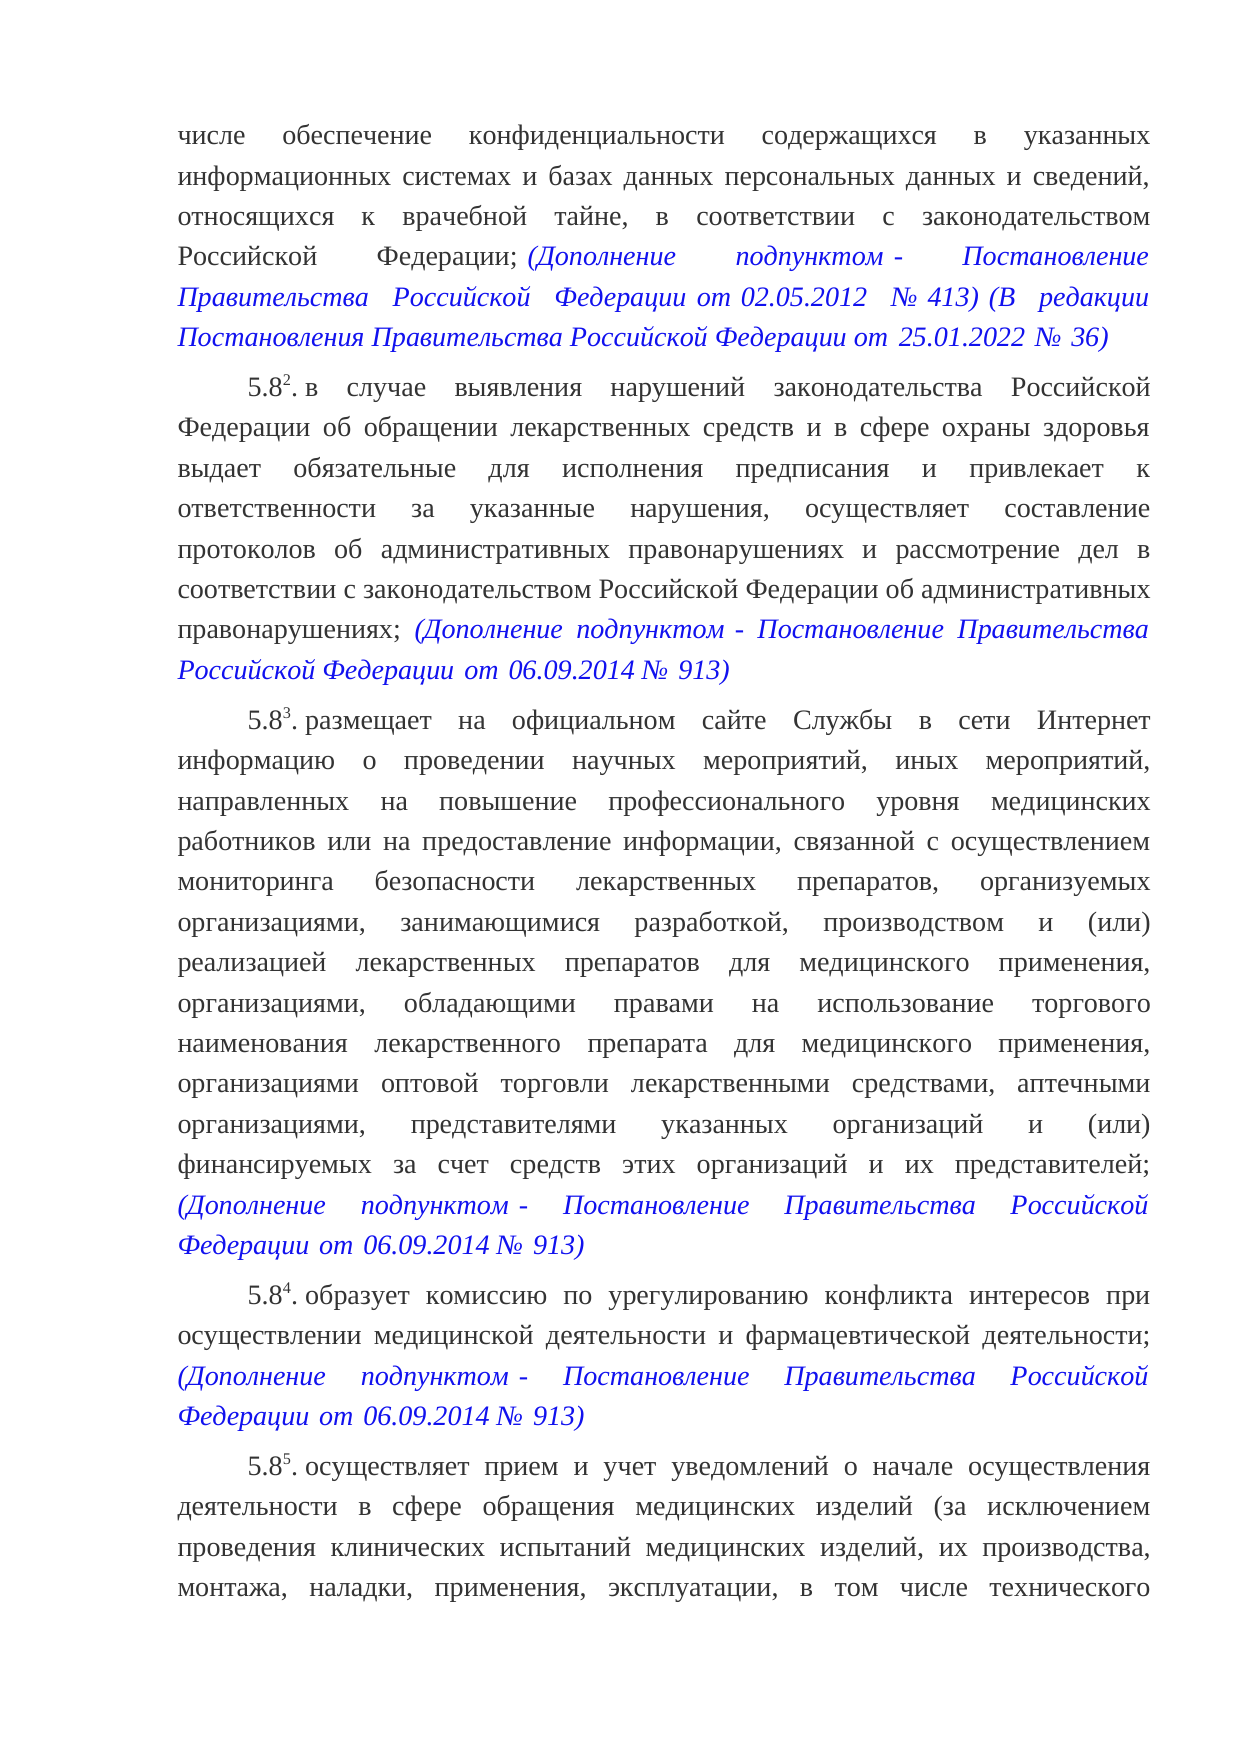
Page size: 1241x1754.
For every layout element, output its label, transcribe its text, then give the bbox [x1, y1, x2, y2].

text 5.82. в случае выявления нарушений законодательства Российской Федерации об обращении лекарственных средств и в сфере охраны здоровья выдает обязательные для исполнения предписания и привлекает к ответственности за указанные нарушения, осуществляет составление протоколов об административных правонарушениях и рассмотрение дел в соответствии с законодательством Российской Федерации об административных правонарушениях; (Дополнение подпунктом - Постановление Правительства Российской Федерации от 06.09.2014 № 913) [177, 370, 1152, 685]
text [177, 1449, 1152, 1603]
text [177, 118, 1152, 353]
text 5.84. образует комиссию по урегулированию конфликта интересов при осуществлении медицинской деятельности и фармацевтической деятельности; (Дополнение подпунктом - Постановление Правительства Российской Федерации от 06.09.2014 № 913) [177, 1278, 1152, 1432]
text 5.83. размещает на официальном сайте Службы в сети Интернет информацию о проведении научных мероприятий, иных мероприятий, направленных на повышение профессионального уровня медицинских работников или на предоставление информации, связанной с осуществлением мониторинга безопасности лекарственных препаратов, организуемых организациями, занимающимися разработкой, производством и (или) реализацией лекарственных препаратов для медицинского применения, организациями, обладающими правами на использование торгового наименования лекарственного препарата для медицинского применения, организациями оптовой торговли лекарственными средствами, аптечными организациями, представителями указанных организаций и (или) финансируемых за счет средств этих организаций и их представителей; (Дополнение подпунктом - Постановление Правительства Российской Федерации от 06.09.2014 № 913) [177, 703, 1152, 1261]
